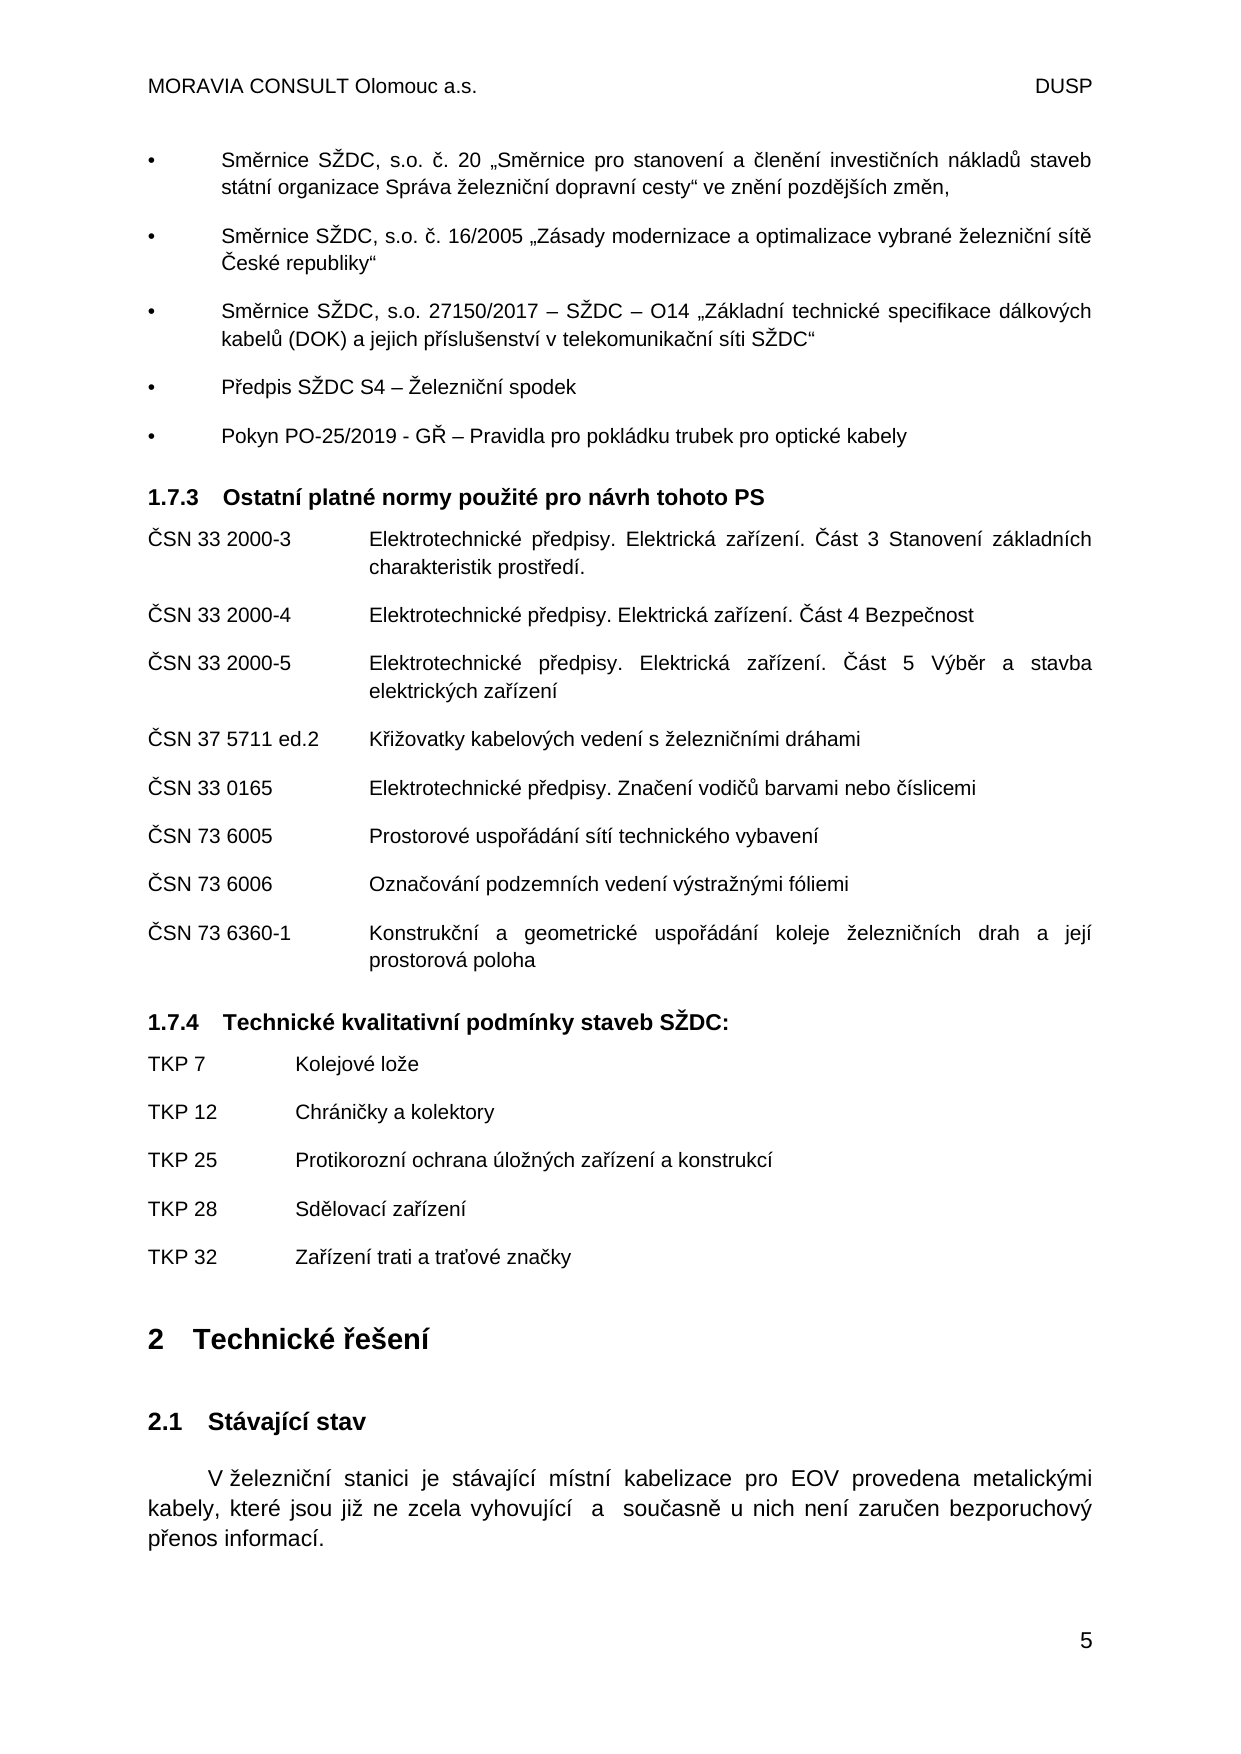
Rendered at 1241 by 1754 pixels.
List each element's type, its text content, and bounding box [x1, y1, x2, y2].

subtitle Technické řešení [148, 1322, 1093, 1356]
text ČSN 33 2000-3 Elektrotechnické předpisy. Elektrická zařízení. Část 3 Stanovení základních charakteristik prostředí. [148, 527, 1093, 578]
text TKP 7 Kolejové lože [148, 1051, 1093, 1075]
subtitle Stávající stav [148, 1407, 1093, 1435]
text ČSN 33 2000-4 Elektrotechnické předpisy. Elektrická zařízení. Část 4 Bezpečnost [148, 603, 1093, 627]
text ČSN 33 2000-5 Elektrotechnické předpisy. Elektrická zařízení. Část 5 Výběr a stavba elektrických zařízení [148, 651, 1093, 703]
text • Směrnice SŽDC, s.o. č. 20 „Směrnice pro stanovení a členění investičních nákladů staveb státní organizace Správa železniční dopravní cesty“ ve znění pozdějších změn, [148, 148, 1093, 199]
text V železniční stanici je stávající místní kabelizace pro EOV provedena metalickými kabely, které jsou již ne zcela vyhovující a současně u nich není zaručen bezporuchový přenos informací. [148, 1464, 1093, 1551]
text ČSN 73 6006 Označování podzemních vedení výstražnými fóliemi [148, 872, 1093, 896]
text TKP 28 Sdělovací zařízení [148, 1196, 1093, 1220]
text TKP 25 Protikorozní ochrana úložných zařízení a konstrukcí [148, 1148, 1093, 1172]
text ČSN 73 6360-1 Konstrukční a geometrické uspořádání koleje železničních drah a její prostorová poloha [148, 920, 1093, 972]
text • Předpis SŽDC S4 – Železniční spodek [148, 375, 1093, 399]
text ČSN 37 5711 ed.2 Křižovatky kabelových vedení s železničními dráhami [148, 727, 1093, 751]
text • Pokyn PO-25/2019 - GŘ – Pravidla pro pokládku trubek pro optické kabely [148, 423, 1093, 447]
text ČSN 33 0165 Elektrotechnické předpisy. Značení vodičů barvami nebo číslicemi [148, 775, 1093, 799]
subtitle Ostatní platné normy použité pro návrh tohoto PS [148, 484, 1093, 511]
text TKP 12 Chráničky a kolektory [148, 1100, 1093, 1124]
text • Směrnice SŽDC, s.o. 27150/2017 – SŽDC – O14 „Základní technické specifikace dálkových kabelů (DOK) a jejich příslušenství v telekomunikační síti SŽDC“ [148, 299, 1093, 351]
text • Směrnice SŽDC, s.o. č. 16/2005 „Zásady modernizace a optimalizace vybrané železniční sítě České republiky“ [148, 223, 1093, 275]
subtitle Technické kvalitativní podmínky staveb SŽDC: [148, 1009, 1093, 1035]
text TKP 32 Zařízení trati a traťové značky [148, 1245, 1093, 1269]
text ČSN 73 6005 Prostorové uspořádání sítí technického vybavení [148, 824, 1093, 848]
